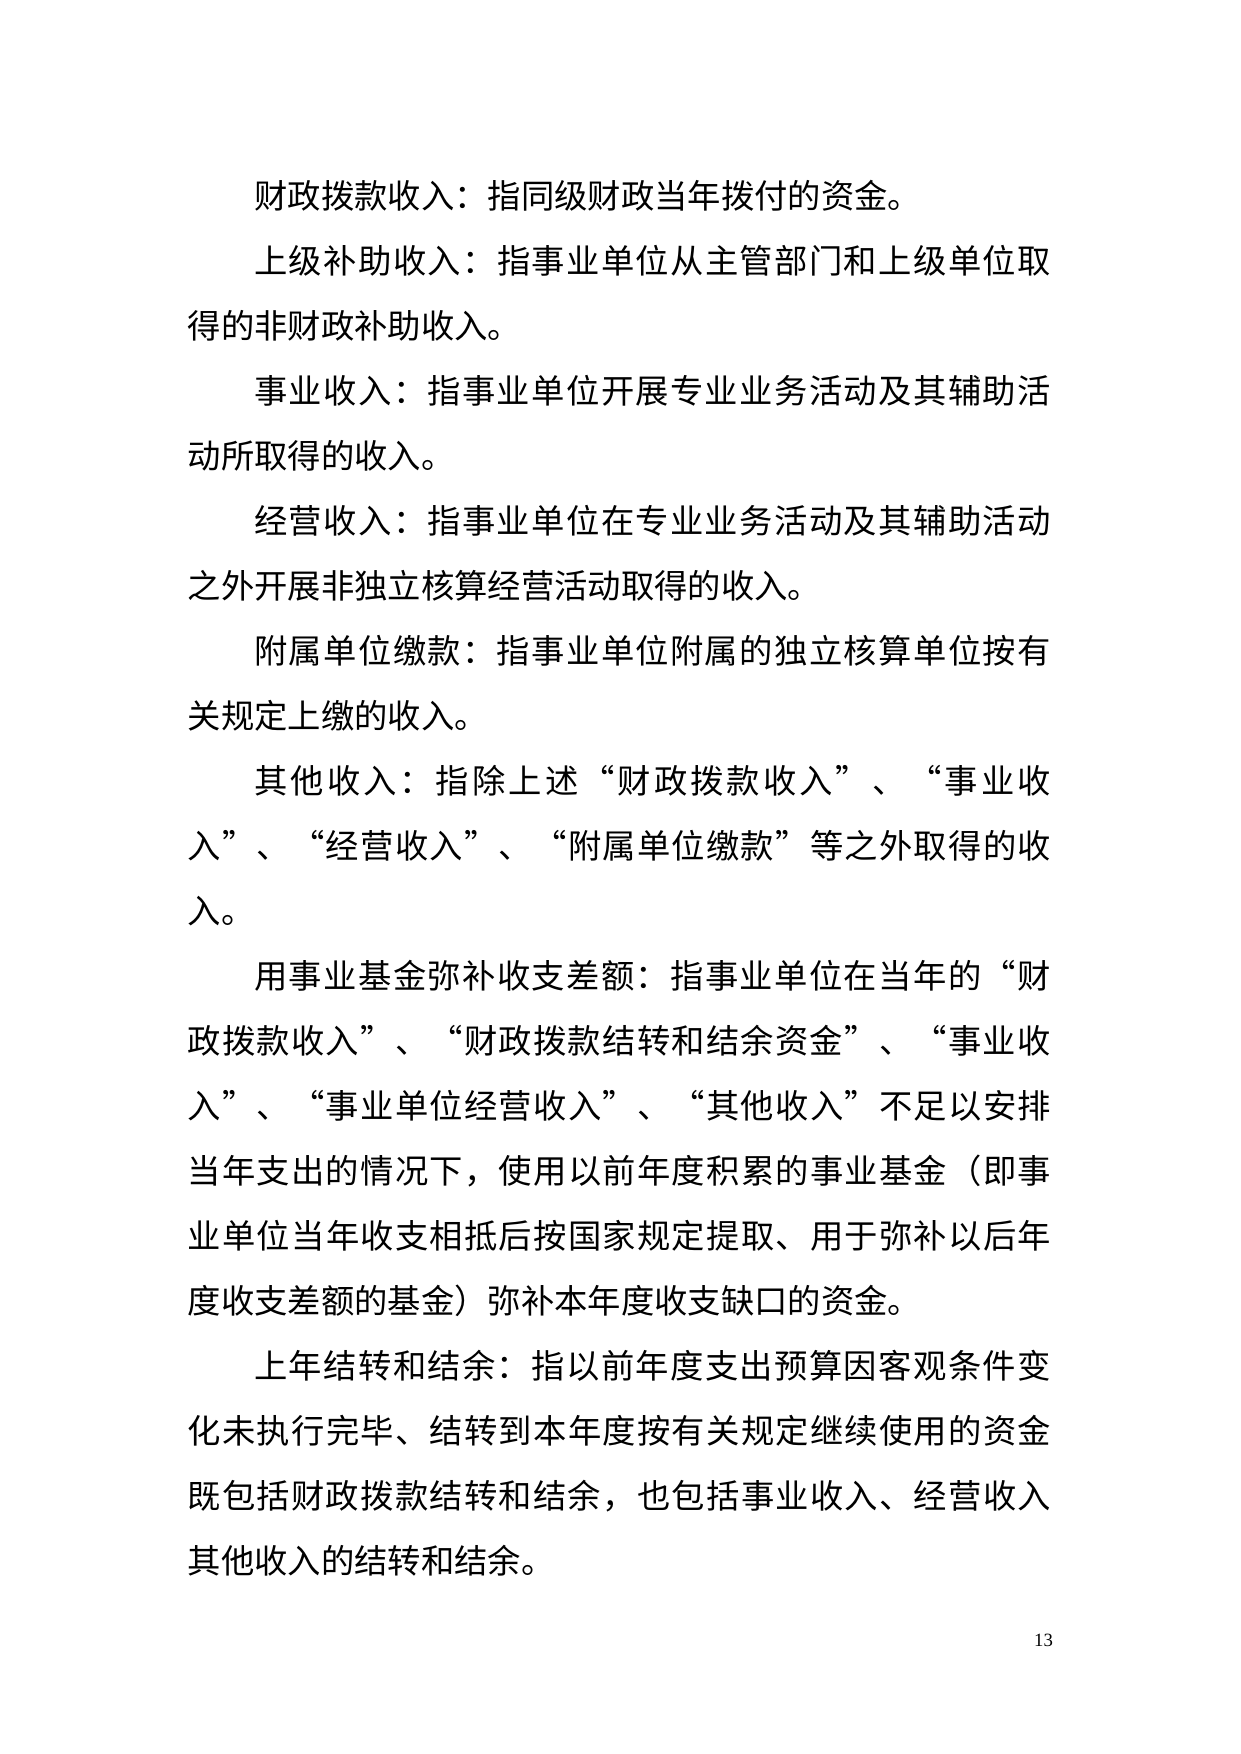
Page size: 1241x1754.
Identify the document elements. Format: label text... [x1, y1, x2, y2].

text 财政拨款收入：指同级财政当年拨付的资金。 [187, 162, 1053, 227]
text 上级补助收入：指事业单位从主管部门和上级单位取得的非财政补助收入。 [187, 227, 1053, 357]
text 其他收入：指除上述“财政拨款收入”、“事业收入”、“经营收入”、“附属单位缴款”等之外取得的收入。 [187, 747, 1053, 942]
text 事业收入：指事业单位开展专业业务活动及其辅助活动所取得的收入。 [187, 357, 1053, 487]
text 上年结转和结余：指以前年度支出预算因客观条件变化未执行完毕、结转到本年度按有关规定继续使用的资金，既包括财政拨款结转和结余，也包括事业收入、经营收入、其他收入的结转和结余。 [187, 1332, 1053, 1592]
text 经营收入：指事业单位在专业业务活动及其辅助活动之外开展非独立核算经营活动取得的收入。 [187, 487, 1053, 617]
text 附属单位缴款：指事业单位附属的独立核算单位按有关规定上缴的收入。 [187, 617, 1053, 747]
text 用事业基金弥补收支差额：指事业单位在当年的“财政拨款收入”、“财政拨款结转和结余资金”、“事业收入”、“事业单位经营收入”、“其他收入”不足以安排当年支出的情况下，使用以前年度积累的事业基金（即事业单位当年收支相抵后按国家规定提取、用于弥补以后年度收支差额的基金）弥补本年度收支缺口的资金。 [187, 942, 1053, 1332]
